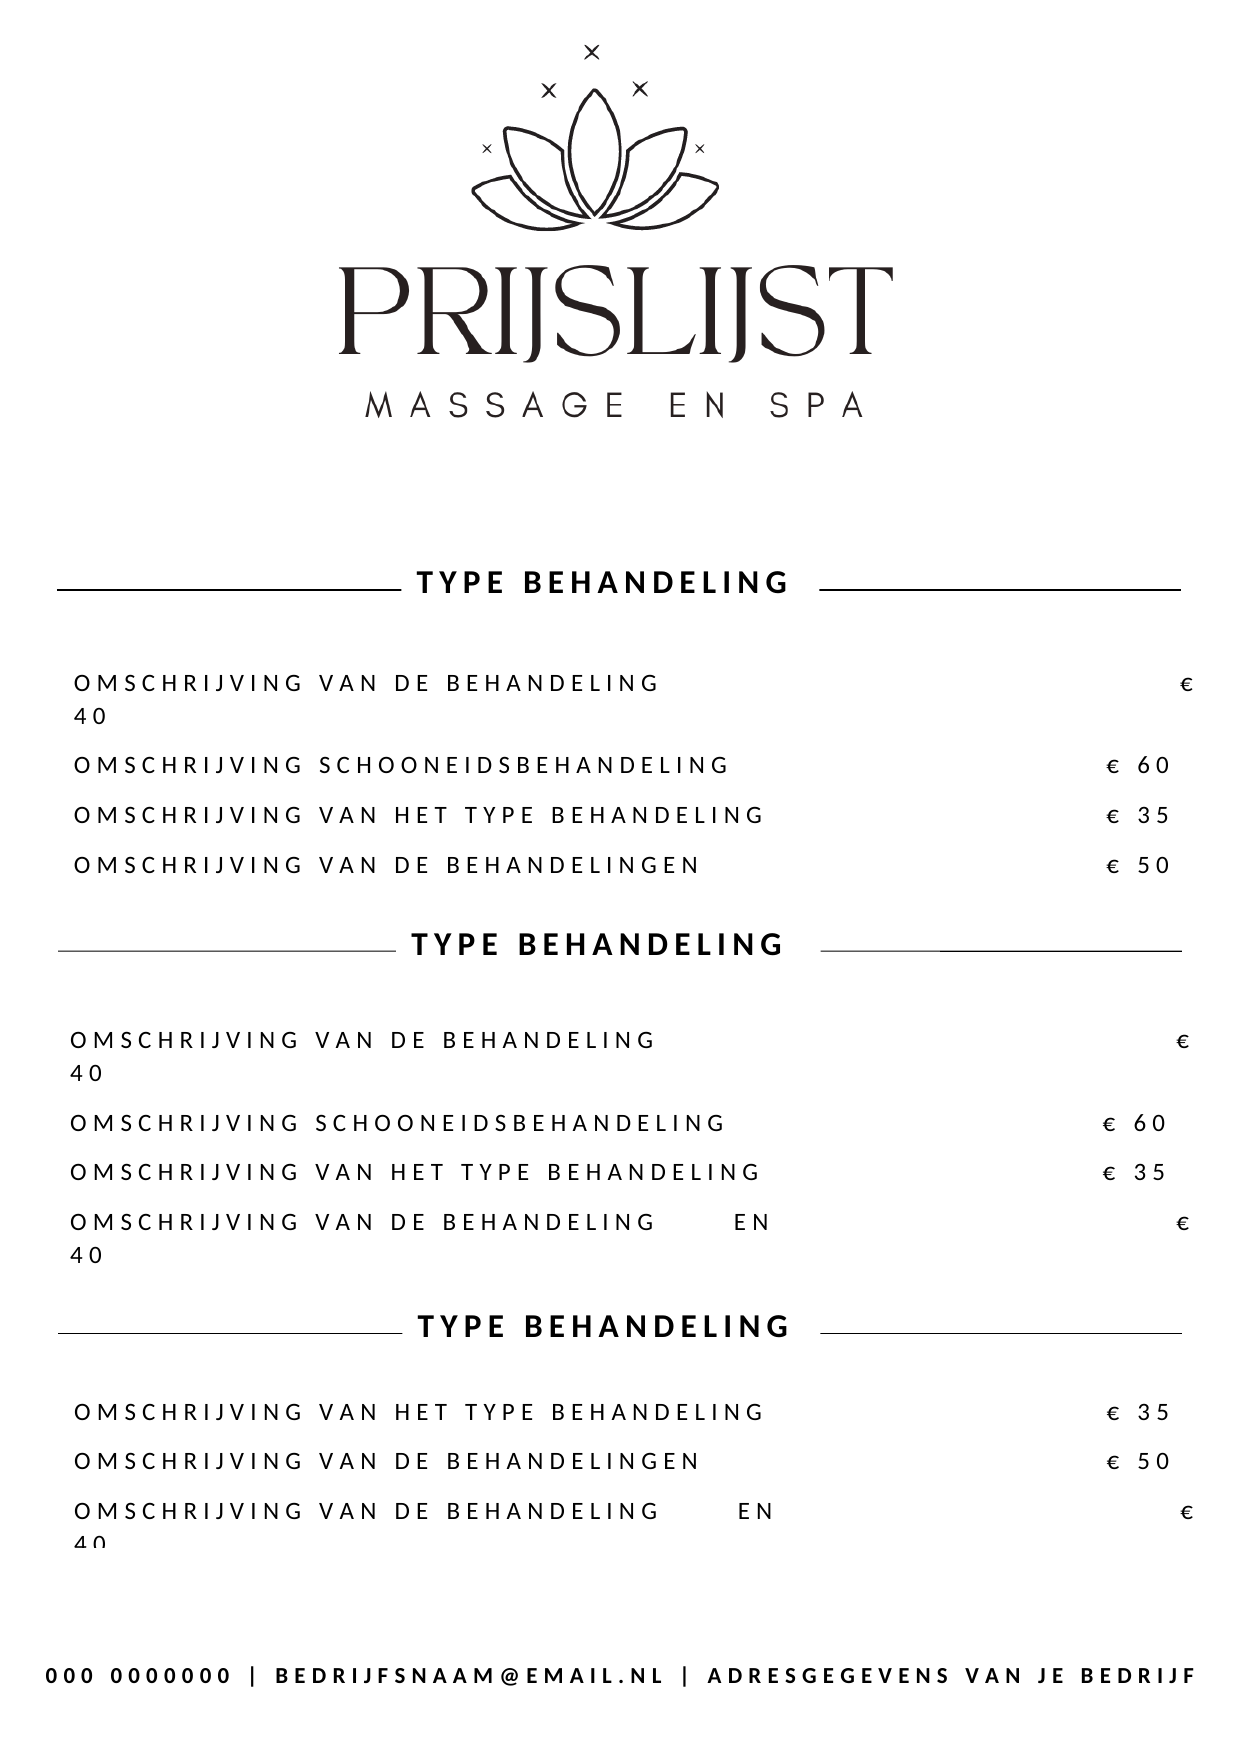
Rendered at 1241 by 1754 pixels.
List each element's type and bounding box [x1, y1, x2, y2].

picture [147, 28, 1080, 446]
